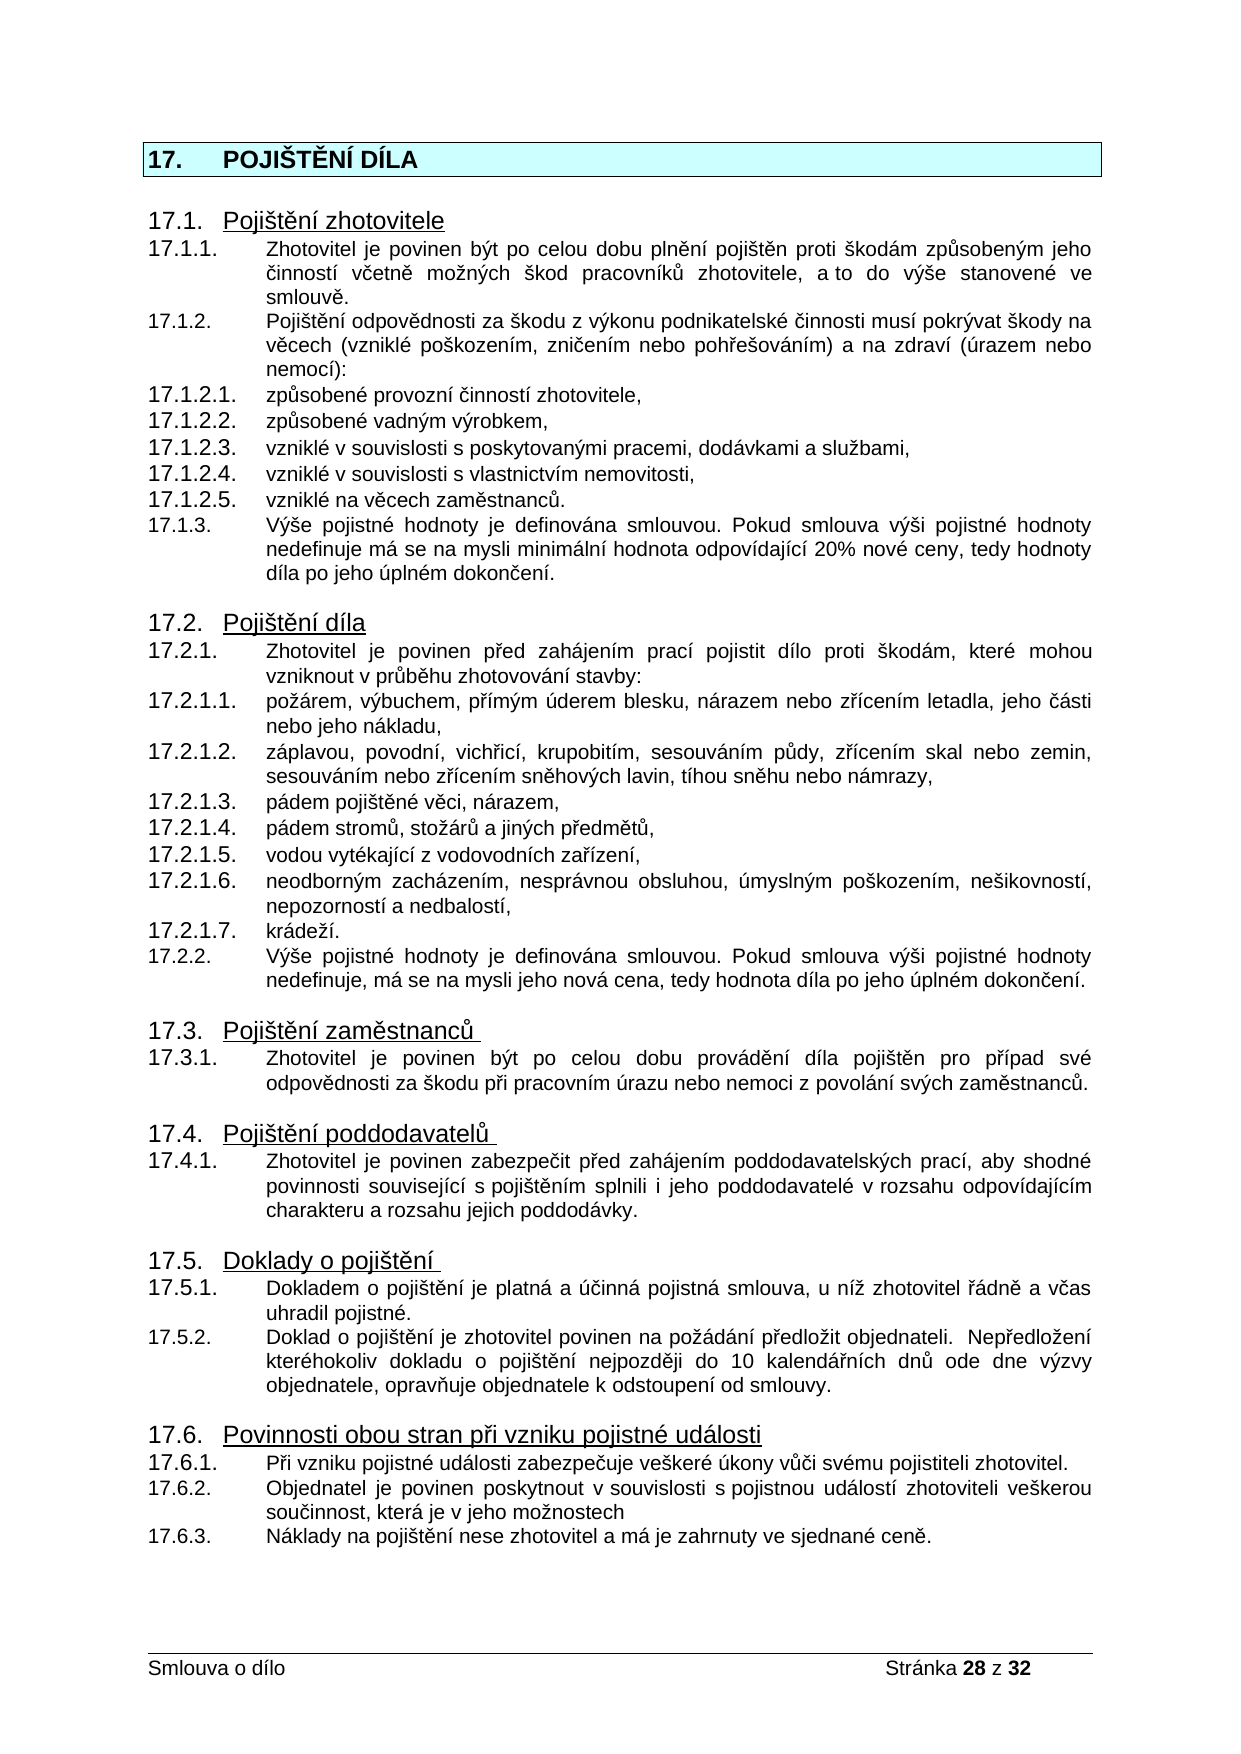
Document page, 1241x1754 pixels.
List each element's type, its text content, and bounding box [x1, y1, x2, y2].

list Při vzniku pojistné události zabezpečuje veškeré úkony vůči svému pojistiteli zhotovitel. [148, 1449, 1093, 1476]
list Povinnosti obou stran při vzniku pojistné události [148, 1421, 1093, 1449]
list Doklad o pojištění je zhotovitel povinen na požádání předložit objednateli. Nepředložení kteréhokoliv dokladu o pojištění nejpozději do 10 kalendářních dnů ode dne výzvy objednatele, opravňuje objednatele k odstoupení od smlouvy. [148, 1325, 1093, 1397]
list vzniklé v souvislosti s poskytovanými pracemi, dodávkami a službami, [148, 433, 1093, 460]
list vzniklé v souvislosti s vlastnictvím nemovitosti, [148, 460, 1093, 486]
list Zhotovitel je povinen před zahájením prací pojistit dílo proti škodám, které mohou vzniknout v průběhu zhotovování stavby: [148, 637, 1093, 687]
list Pojištění poddodavatelů [148, 1119, 1093, 1147]
list způsobené vadným výrobkem, [148, 407, 1093, 433]
list Náklady na pojištění nese zhotovitel a má je zahrnuty ve sjednané ceně. [148, 1523, 1093, 1547]
list vodou vytékající z vodovodních zařízení, [148, 841, 1093, 867]
list Zhotovitel je povinen zabezpečit před zahájením poddodavatelských prací, aby shodné povinnosti související s pojištěním splnili i jeho poddodavatelé v rozsahu odpovídajícím charakteru a rozsahu jejich poddodávky. [148, 1147, 1093, 1222]
list Zhotovitel je povinen být po celou dobu provádění díla pojištěn pro případ své odpovědnosti za škodu při pracovním úrazu nebo nemoci z povolání svých zaměstnanců. [148, 1044, 1093, 1095]
list neodborným zacházením, nesprávnou obsluhou, úmyslným poškozením, nešikovností, nepozorností a nedbalostí, [148, 867, 1093, 917]
list Výše pojistné hodnoty je definována smlouvou. Pokud smlouva výši pojistné hodnoty nedefinuje má se na mysli minimální hodnota odpovídající 20% nové ceny, tedy hodnoty díla po jeho úplném dokončení. [148, 512, 1093, 584]
list požárem, výbuchem, přímým úderem blesku, nárazem nebo zřícením letadla, jeho části nebo jeho nákladu, [148, 687, 1093, 738]
list Pojištění zhotovitele [148, 206, 1093, 234]
list krádeží. [148, 917, 1093, 944]
list Pojištění zaměstnanců [148, 1016, 1093, 1044]
list Zhotovitel je povinen být po celou dobu plnění pojištěn proti škodám způsobeným jeho činností včetně možných škod pracovníků zhotovitele, a to do výše stanovené ve smlouvě. [148, 234, 1093, 309]
list pádem stromů, stožárů a jiných předmětů, [148, 814, 1093, 841]
list Pojištění díla [148, 608, 1093, 637]
list Objednatel je povinen poskytnout v souvislosti s pojistnou událostí zhotoviteli veškerou součinnost, která je v jeho možnostech [148, 1476, 1093, 1523]
list Dokladem o pojištění je platná a účinná pojistná smlouva, u níž zhotovitel řádně a včas uhradil pojistné. [148, 1274, 1093, 1325]
list Výše pojistné hodnoty je definována smlouvou. Pokud smlouva výši pojistné hodnoty nedefinuje, má se na mysli jeho nová cena, tedy hodnota díla po jeho úplném dokončení. [148, 944, 1093, 992]
list způsobené provozní činností zhotovitele, [148, 381, 1093, 407]
list Pojištění odpovědnosti za škodu z výkonu podnikatelské činnosti musí pokrývat škody na věcech (vzniklé poškozením, zničením nebo pohřešováním) a na zdraví (úrazem nebo nemocí): [148, 309, 1093, 381]
list pádem pojištěné věci, nárazem, [148, 788, 1093, 814]
list Doklady o pojištění [148, 1246, 1093, 1274]
list vzniklé na věcech zaměstnanců. [148, 486, 1093, 512]
list záplavou, povodní, vichřicí, krupobitím, sesouváním půdy, zřícením skal nebo zemin, sesouváním nebo zřícením sněhových lavin, tíhou sněhu nebo námrazy, [148, 738, 1093, 788]
list Pojištění díla [144, 143, 1101, 176]
